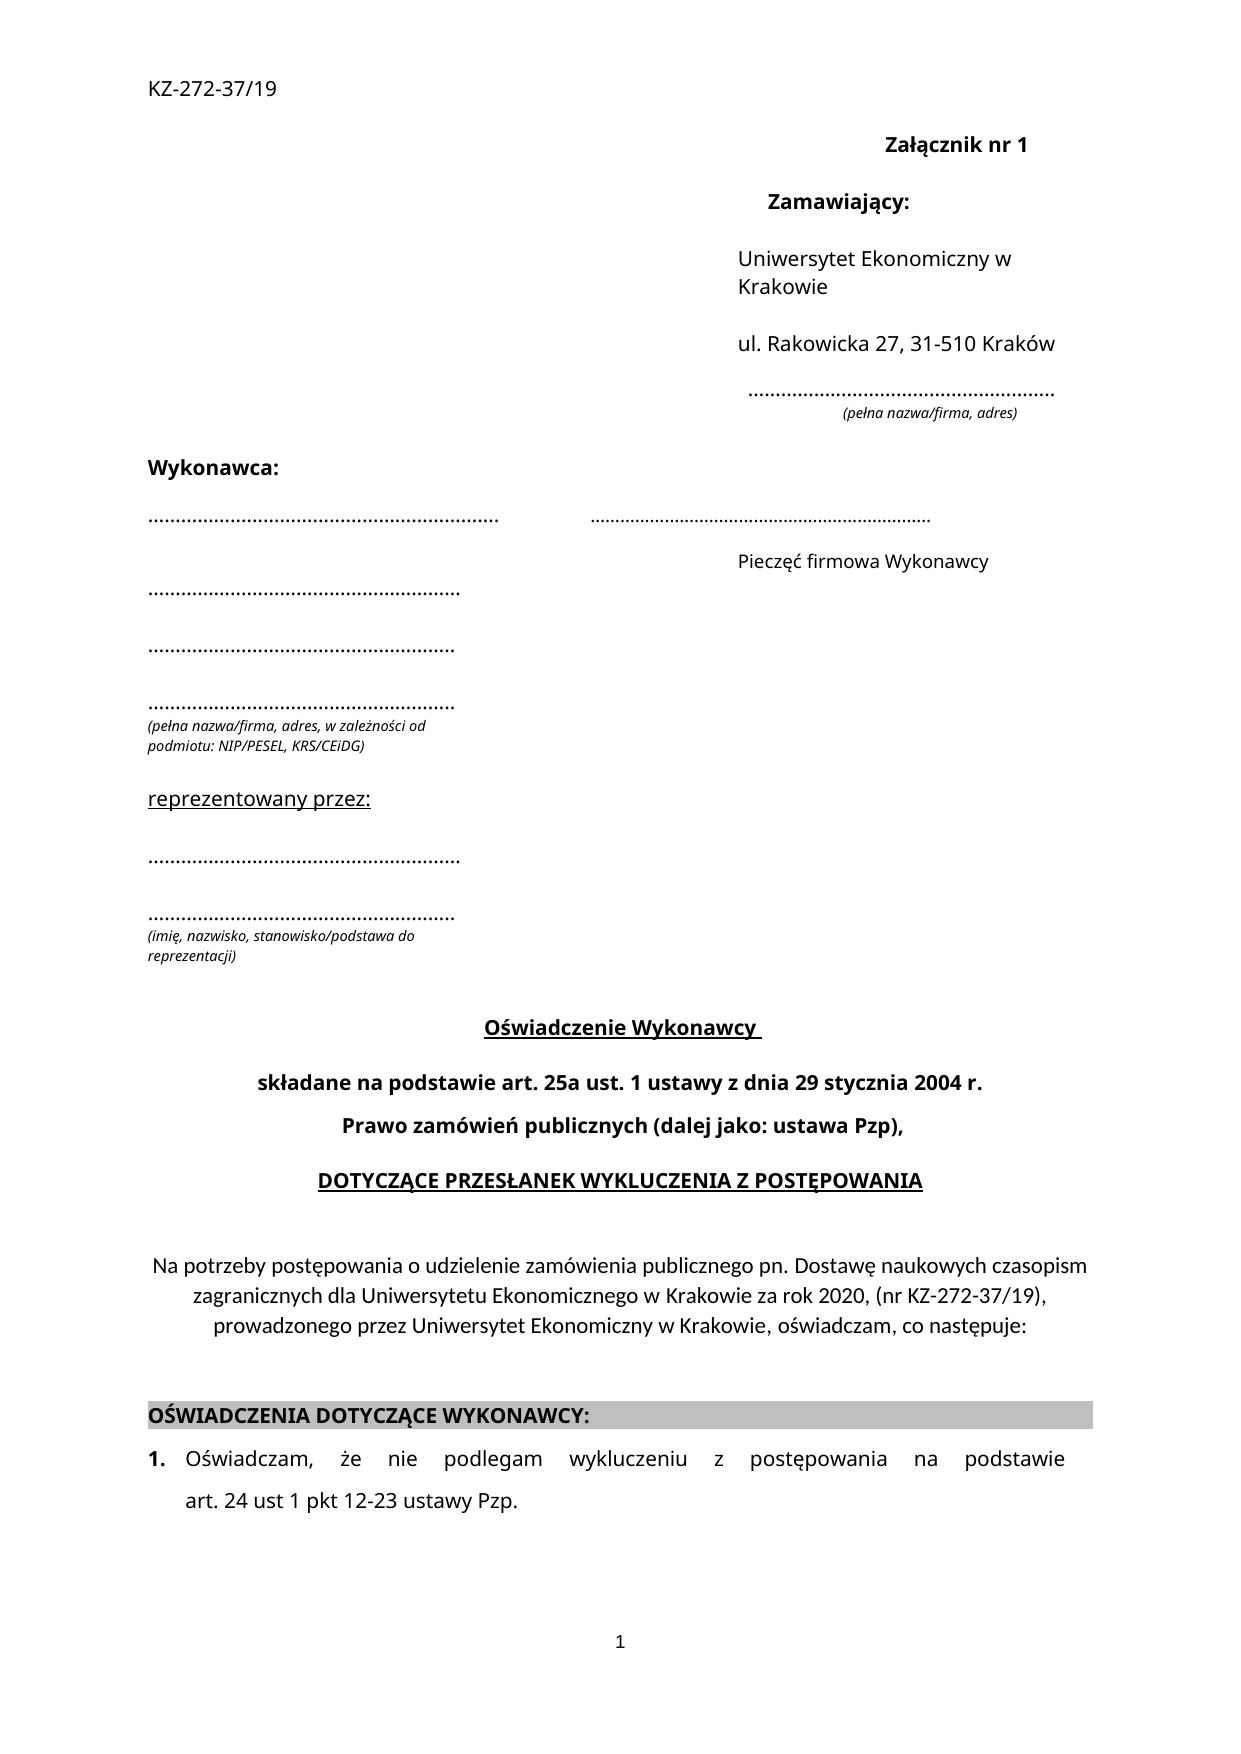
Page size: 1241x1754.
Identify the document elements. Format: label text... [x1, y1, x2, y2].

text ……………………………………………….. [148, 687, 472, 716]
text ……………………………………………….. [148, 630, 472, 659]
text ………………………………………………………. …………………………………………………………… [148, 501, 1093, 529]
text ………………………………………………… [148, 841, 472, 869]
text DOTYCZĄCE PRZESŁANEK WYKLUCZENIA Z POSTĘPOWANIA [148, 1166, 1093, 1194]
text Prawo zamówień publicznych (dalej jako: ustawa Pzp), [148, 1111, 1093, 1139]
text ul. Rakowicka 27, 31-510 Kraków [664, 329, 1093, 358]
text Oświadczenie Wykonawcy [148, 1013, 1093, 1042]
list Oświadczam, że nie podlegam wykluczeniu z postępowania na podstawie art. 24 ust 1 pkt 12-23 ustawy Pzp. [148, 1444, 1093, 1515]
text Uniwersytet Ekonomiczny w Krakowie [738, 244, 1093, 301]
text reprezentowany przez: [148, 784, 1093, 812]
text OŚWIADCZENIA DOTYCZĄCE WYKONAWCY: [148, 1401, 1093, 1429]
text ……………………………………………….. [148, 898, 472, 926]
text (pełna nazwa/firma, adres) [768, 403, 1093, 423]
text ………………………………………………… [148, 573, 472, 602]
text ……………………………………………….. [748, 374, 1093, 403]
text Na potrzeby postępowania o udzielenie zamówienia publicznego pn. Dostawę naukowych czasopism zagranicznych dla Uniwersytetu Ekonomicznego w Krakowie za rok 2020, (nr KZ-272-37/19), prowadzonego przez Uniwersytet Ekonomiczny w Krakowie, oświadczam, co następuje: [148, 1251, 1093, 1339]
text Pieczęć firmowa Wykonawcy [148, 548, 1093, 573]
text Załącznik nr 1 [885, 130, 1093, 159]
text składane na podstawie art. 25a ust. 1 ustawy z dnia 29 stycznia 2004 r. [148, 1068, 1093, 1097]
text Wykonawca: [148, 453, 1093, 482]
text (imię, nazwisko, stanowisko/podstawa do reprezentacji) [148, 926, 472, 966]
text (pełna nazwa/firma, adres, w zależności od podmiotu: NIP/PESEL, KRS/CEiDG) [148, 716, 472, 755]
text Zamawiający: [694, 187, 1093, 216]
